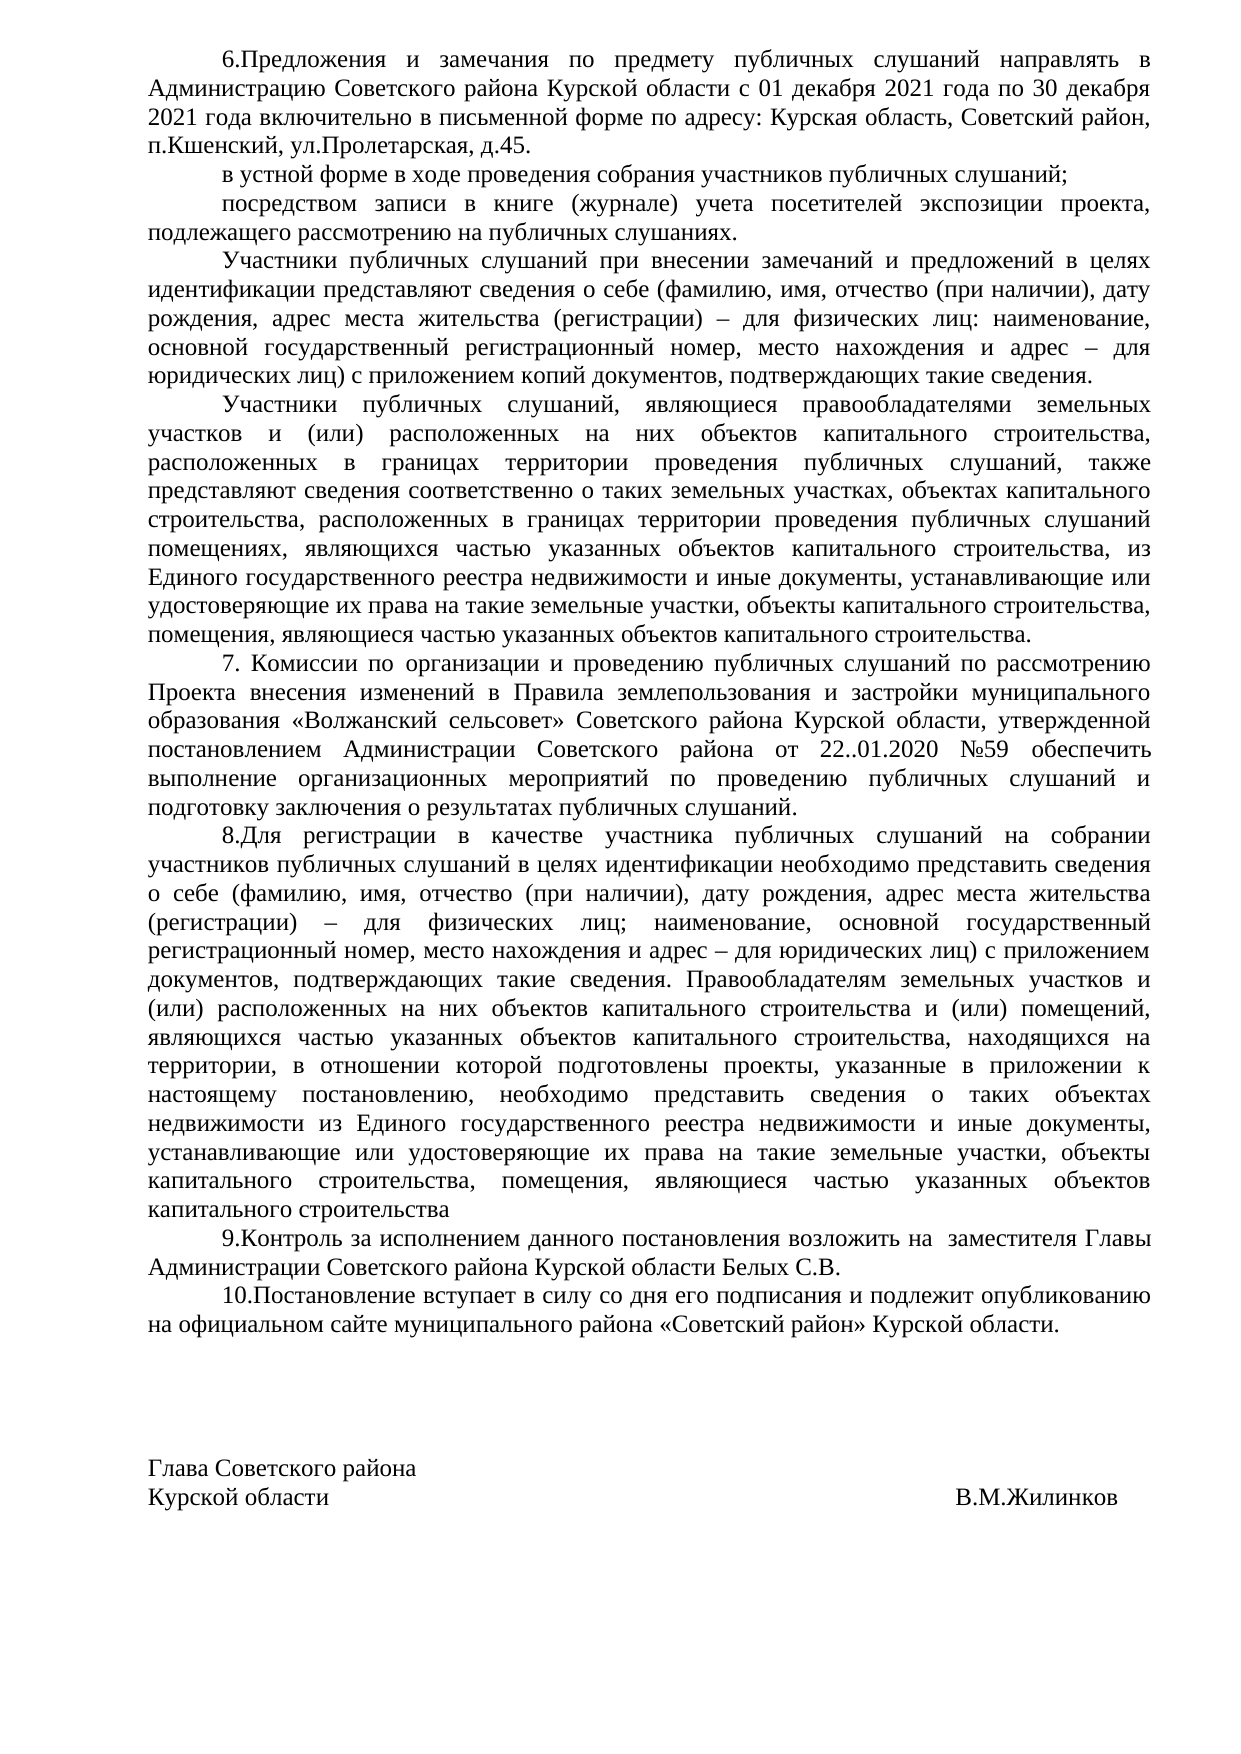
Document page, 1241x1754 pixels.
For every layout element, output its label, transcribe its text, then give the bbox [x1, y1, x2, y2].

text 7. Комиссии по организации и проведению публичных слушаний по рассмотрению Проекта внесения изменений в Правила землепользования и застройки муниципального образования «Волжанский сельсовет» Советского района Курской области, утвержденной постановлением Администрации Советского района от 22..01.2020 №59 обеспечить выполнение организационных мероприятий по проведению публичных слушаний и подготовку заключения о результатах публичных слушаний. [148, 648, 1152, 821]
text 10.Постановление вступает в силу со дня его подписания и подлежит опубликованию на официальном сайте муниципального района «Советский район» Курской области. [148, 1281, 1152, 1338]
text Участники публичных слушаний при внесении замечаний и предложений в целях идентификации представляют сведения о себе (фамилию, имя, отчество (при наличии), дату рождения, адрес места жительства (регистрации) – для физических лиц: наименование, основной государственный регистрационный номер, место нахождения и адрес – для юридических лиц) с приложением копий документов, подтверждающих такие сведения. [148, 246, 1152, 389]
text 8.Для регистрации в качестве участника публичных слушаний на собрании участников публичных слушаний в целях идентификации необходимо представить сведения о себе (фамилию, имя, отчество (при наличии), дату рождения, адрес места жительства (регистрации) – для физических лиц; наименование, основной государственный регистрационный номер, место нахождения и адрес – для юридических лиц) с приложением документов, подтверждающих такие сведения. Правообладателям земельных участков и (или) расположенных на них объектов капитального строительства и (или) помещений, являющихся частью указанных объектов капитального строительства, находящихся на территории, в отношении которой подготовлены проекты, указанные в приложении к настоящему постановлению, необходимо представить сведения о таких объектах недвижимости из Единого государственного реестра недвижимости и иные документы, устанавливающие или удостоверяющие их права на такие земельные участки, объекты капитального строительства, помещения, являющиеся частью указанных объектов капитального строительства [148, 821, 1152, 1223]
text Глава Советского района [148, 1453, 1152, 1482]
text 6.Предложения и замечания по предмету публичных слушаний направлять в Администрацию Советского района Курской области с 01 декабря 2021 года по 30 декабря 2021 года включительно в письменной форме по адресу: Курская область, Советский район, п.Кшенский, ул.Пролетарская, д.45. [148, 44, 1152, 159]
text 9.Контроль за исполнением данного постановления возложить на заместителя Главы Администрации Советского района Курской области Белых С.В. [148, 1223, 1152, 1281]
text Курской области В.М.Жилинков [148, 1482, 1152, 1511]
text посредством записи в книге (журнале) учета посетителей экспозиции проекта, подлежащего рассмотрению на публичных слушаниях. [148, 188, 1152, 246]
text в устной форме в ходе проведения собрания участников публичных слушаний; [148, 159, 1152, 188]
text Участники публичных слушаний, являющиеся правообладателями земельных участков и (или) расположенных на них объектов капитального строительства, расположенных в границах территории проведения публичных слушаний, также представляют сведения соответственно о таких земельных участках, объектах капитального строительства, расположенных в границах территории проведения публичных слушаний помещениях, являющихся частью указанных объектов капитального строительства, из Единого государственного реестра недвижимости и иные документы, устанавливающие или удостоверяющие их права на такие земельные участки, объекты капитального строительства, помещения, являющиеся частью указанных объектов капитального строительства. [148, 389, 1152, 648]
